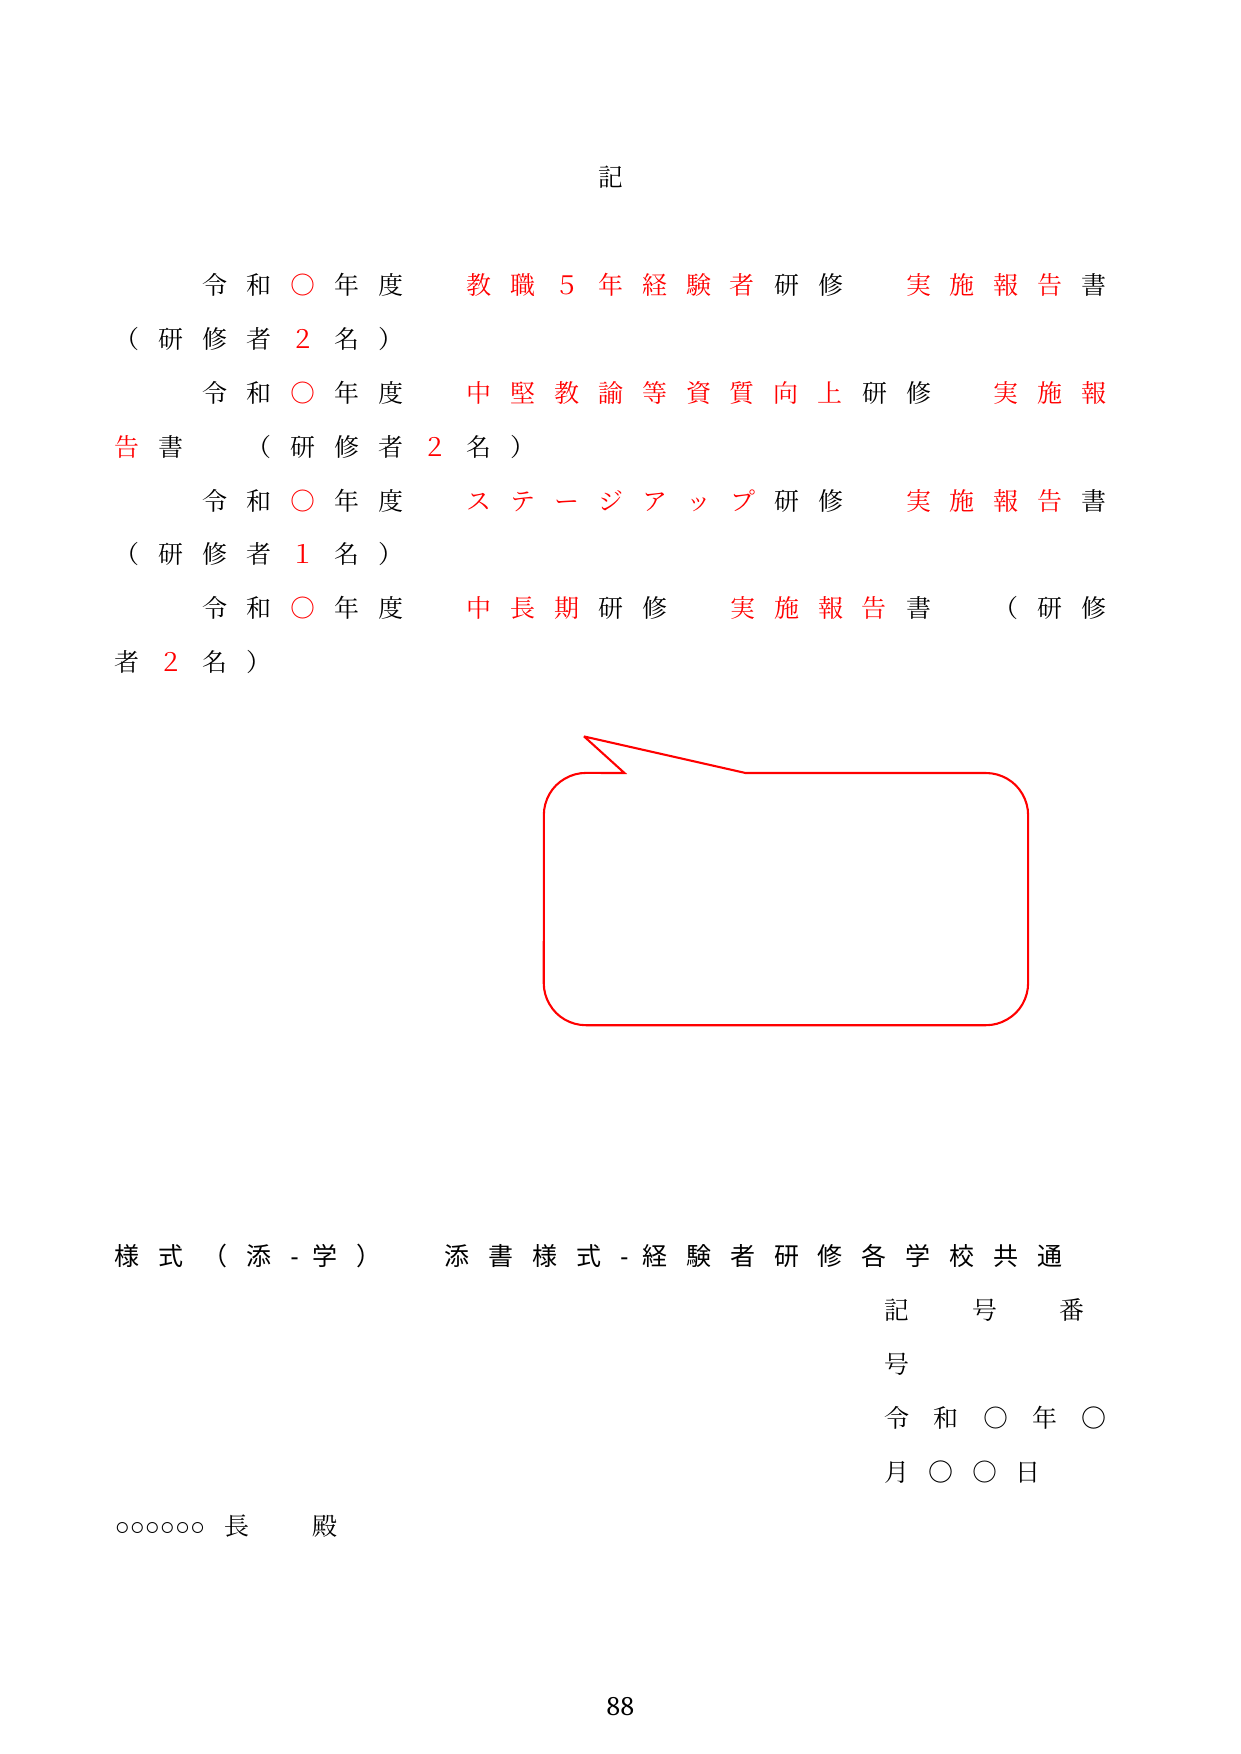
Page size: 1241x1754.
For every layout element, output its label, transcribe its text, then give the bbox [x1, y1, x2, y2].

subtitle 令和○年度 ステージアップ研修 実施報告書 （研修者１名） [114, 472, 1126, 580]
subtitle 令和○年度 中長期研修 実施報告書 （研修者２名） [114, 580, 1126, 688]
subtitle 令和○年度 教職５年経験者研修 実施報告書 （研修者２名） [114, 256, 1126, 364]
subtitle 令和○年度 中堅教諭等資質向上研修 実施報告書 （研修者２名） [114, 364, 1126, 472]
text ○○○○○○長 殿 [114, 1497, 1126, 1551]
text 様式（添-学） 添書様式-経験者研修各学校共通 [114, 1228, 1126, 1282]
text 令和○年〇月〇○日 [882, 1389, 1126, 1497]
text 記号番号 [882, 1282, 1126, 1389]
subtitle 記 [114, 148, 1126, 202]
